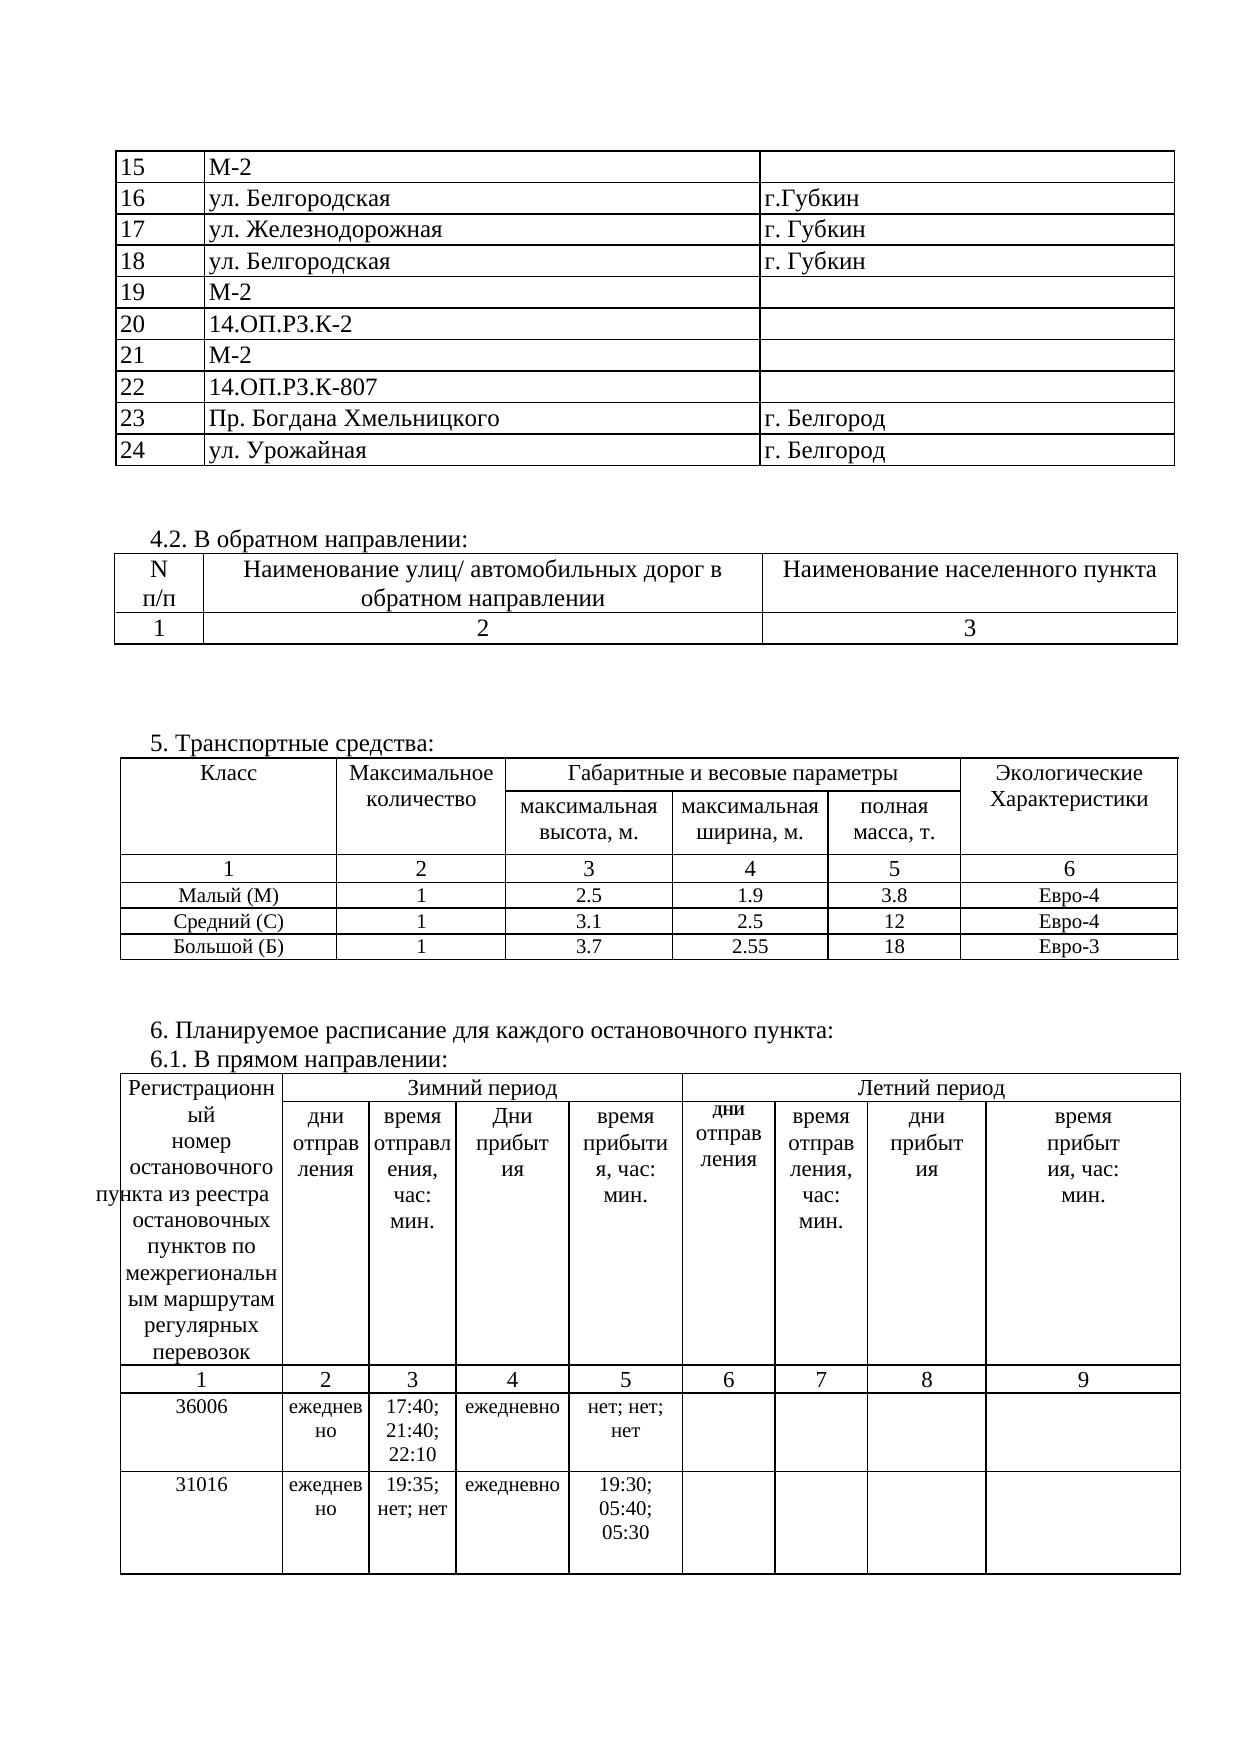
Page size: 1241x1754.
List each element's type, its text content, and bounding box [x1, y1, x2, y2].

text 4.2. В обратном направлении: [150, 524, 1090, 552]
table_cell 4 [673, 855, 827, 882]
table_cell [683, 1472, 774, 1573]
table_cell Большой (Б) [121, 935, 336, 958]
table_cell ежедневно [457, 1394, 568, 1471]
table_cell время отправ ления, час: мин. [776, 1102, 867, 1364]
table_cell 14.ОП.РЗ.К-2 [205, 309, 759, 339]
table_cell дни прибыт ия [868, 1102, 985, 1364]
table_cell 18 [117, 246, 204, 276]
table_cell Евро-4 [961, 883, 1177, 907]
table_cell 14.ОП.РЗ.К-807 [205, 372, 759, 402]
table_cell [761, 372, 1174, 402]
table_cell 15 [117, 152, 204, 181]
table_cell Евро-3 [961, 935, 1177, 958]
text 6. Планируемое расписание для каждого остановочного пункта: [150, 1015, 1090, 1044]
table_cell ежедневно [283, 1394, 368, 1471]
table_cell Дни прибыт ия [457, 1102, 568, 1364]
table_cell [683, 1394, 774, 1471]
table_cell ДНИ отправ ления [683, 1102, 774, 1364]
table_header Класс [121, 759, 336, 854]
table_cell 1 [337, 935, 505, 958]
table_cell 23 [117, 403, 204, 433]
table_cell время отправл ения, час: мин. [370, 1102, 455, 1364]
table_cell 12 [829, 909, 960, 933]
table_cell максимальная высота, м. [506, 792, 672, 854]
text 5. Транспортные средства: [150, 728, 1090, 757]
table_cell Евро-4 [961, 909, 1177, 933]
table_cell [868, 1472, 985, 1573]
table_cell 19:35; нет; нет [370, 1472, 455, 1573]
table_cell Пр. Богдана Хмельницкого [205, 403, 759, 433]
table_cell 2.5 [506, 883, 672, 907]
table_cell 1 [121, 1366, 282, 1392]
table_cell 3.1 [506, 909, 672, 933]
table_cell 2 [283, 1366, 368, 1392]
table_cell 7 [776, 1366, 867, 1392]
table_cell Малый (М) [121, 883, 336, 907]
table_header N п/п [115, 554, 203, 611]
table_cell [987, 1472, 1180, 1573]
table_cell 31016 [121, 1472, 282, 1573]
table_cell [776, 1472, 867, 1573]
table_cell ул. Белгородская [205, 246, 759, 276]
table_cell 9 [987, 1366, 1180, 1392]
table_cell 5 [570, 1366, 682, 1392]
table_cell 16 [117, 183, 204, 213]
table_cell 2.55 [673, 935, 827, 958]
table_cell 2 [204, 613, 762, 643]
table_cell 36006 [121, 1394, 282, 1471]
table_cell нет; нет; нет [570, 1394, 682, 1471]
table_cell [761, 340, 1174, 370]
table_cell Средний (С) [121, 909, 336, 933]
table_cell 3.8 [829, 883, 960, 907]
table_cell 22 [117, 372, 204, 402]
table_cell ул. Белгородская [205, 183, 759, 213]
table_cell ежедневно [283, 1472, 368, 1573]
table_header Максимальное количество [337, 759, 505, 854]
table_cell [761, 152, 1174, 181]
table_cell [776, 1394, 867, 1471]
table_cell 2 [337, 855, 505, 882]
text 6.1. В прямом направлении: [150, 1044, 1090, 1073]
table_cell 19 [117, 277, 204, 307]
table_cell [987, 1394, 1180, 1471]
table_cell 5 [829, 855, 960, 882]
table_cell 8 [868, 1366, 985, 1392]
table_cell 1 [337, 909, 505, 933]
table_cell 17 [117, 215, 204, 244]
table_header Зимний период [283, 1074, 682, 1101]
table_cell полная масса, т. [829, 792, 960, 854]
table_cell [761, 277, 1174, 307]
table_cell 6 [683, 1366, 774, 1392]
table_cell г. Белгород [761, 435, 1174, 464]
table_cell 1 [115, 613, 203, 643]
table_header Экологические Характеристики [961, 759, 1177, 854]
table_cell ул. Урожайная [205, 435, 759, 464]
table_cell М-2 [205, 340, 759, 370]
table_cell 3 [370, 1366, 455, 1392]
table_cell максимальная ширина, м. [673, 792, 827, 854]
table_cell 20 [117, 309, 204, 339]
table_cell [761, 309, 1174, 339]
table_cell М-2 [205, 277, 759, 307]
table_cell 17:40; 21:40; 22:10 [370, 1394, 455, 1471]
table_cell 1 [337, 883, 505, 907]
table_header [121, 1074, 282, 1364]
table_cell 24 [117, 435, 204, 464]
table_cell время прибыти я, час: мин. [570, 1102, 682, 1364]
table_cell ул. Железнодорожная [205, 215, 759, 244]
table_cell 18 [829, 935, 960, 958]
table_cell 21 [117, 340, 204, 370]
table_cell 3.7 [506, 935, 672, 958]
table_header Летний период [683, 1074, 1180, 1101]
table_cell 1.9 [673, 883, 827, 907]
table_cell ежедневно [457, 1472, 568, 1573]
table_cell 3 [506, 855, 672, 882]
table_cell г.Губкин [761, 183, 1174, 213]
table_header Наименование населенного пункта [763, 554, 1177, 611]
table_cell 4 [457, 1366, 568, 1392]
table_cell 1 [121, 855, 336, 882]
table_cell дни отправ ления [283, 1102, 368, 1364]
table_cell г. Белгород [761, 403, 1174, 433]
table_header Габаритные и весовые параметры [506, 759, 960, 790]
table_cell [868, 1394, 985, 1471]
table_cell время прибыт ия, час: мин. [987, 1102, 1180, 1364]
table_cell г. Губкин [761, 215, 1174, 244]
table_cell г. Губкин [761, 246, 1174, 276]
table_cell 19:30; 05:40; 05:30 [570, 1472, 682, 1573]
table_cell 6 [961, 855, 1177, 882]
table_cell 3 [763, 611, 1177, 643]
table_header Наименование улиц/ автомобильных дорог в обратном направлении [204, 554, 762, 611]
table_cell М-2 [205, 152, 759, 181]
table_cell 2.5 [673, 909, 827, 933]
